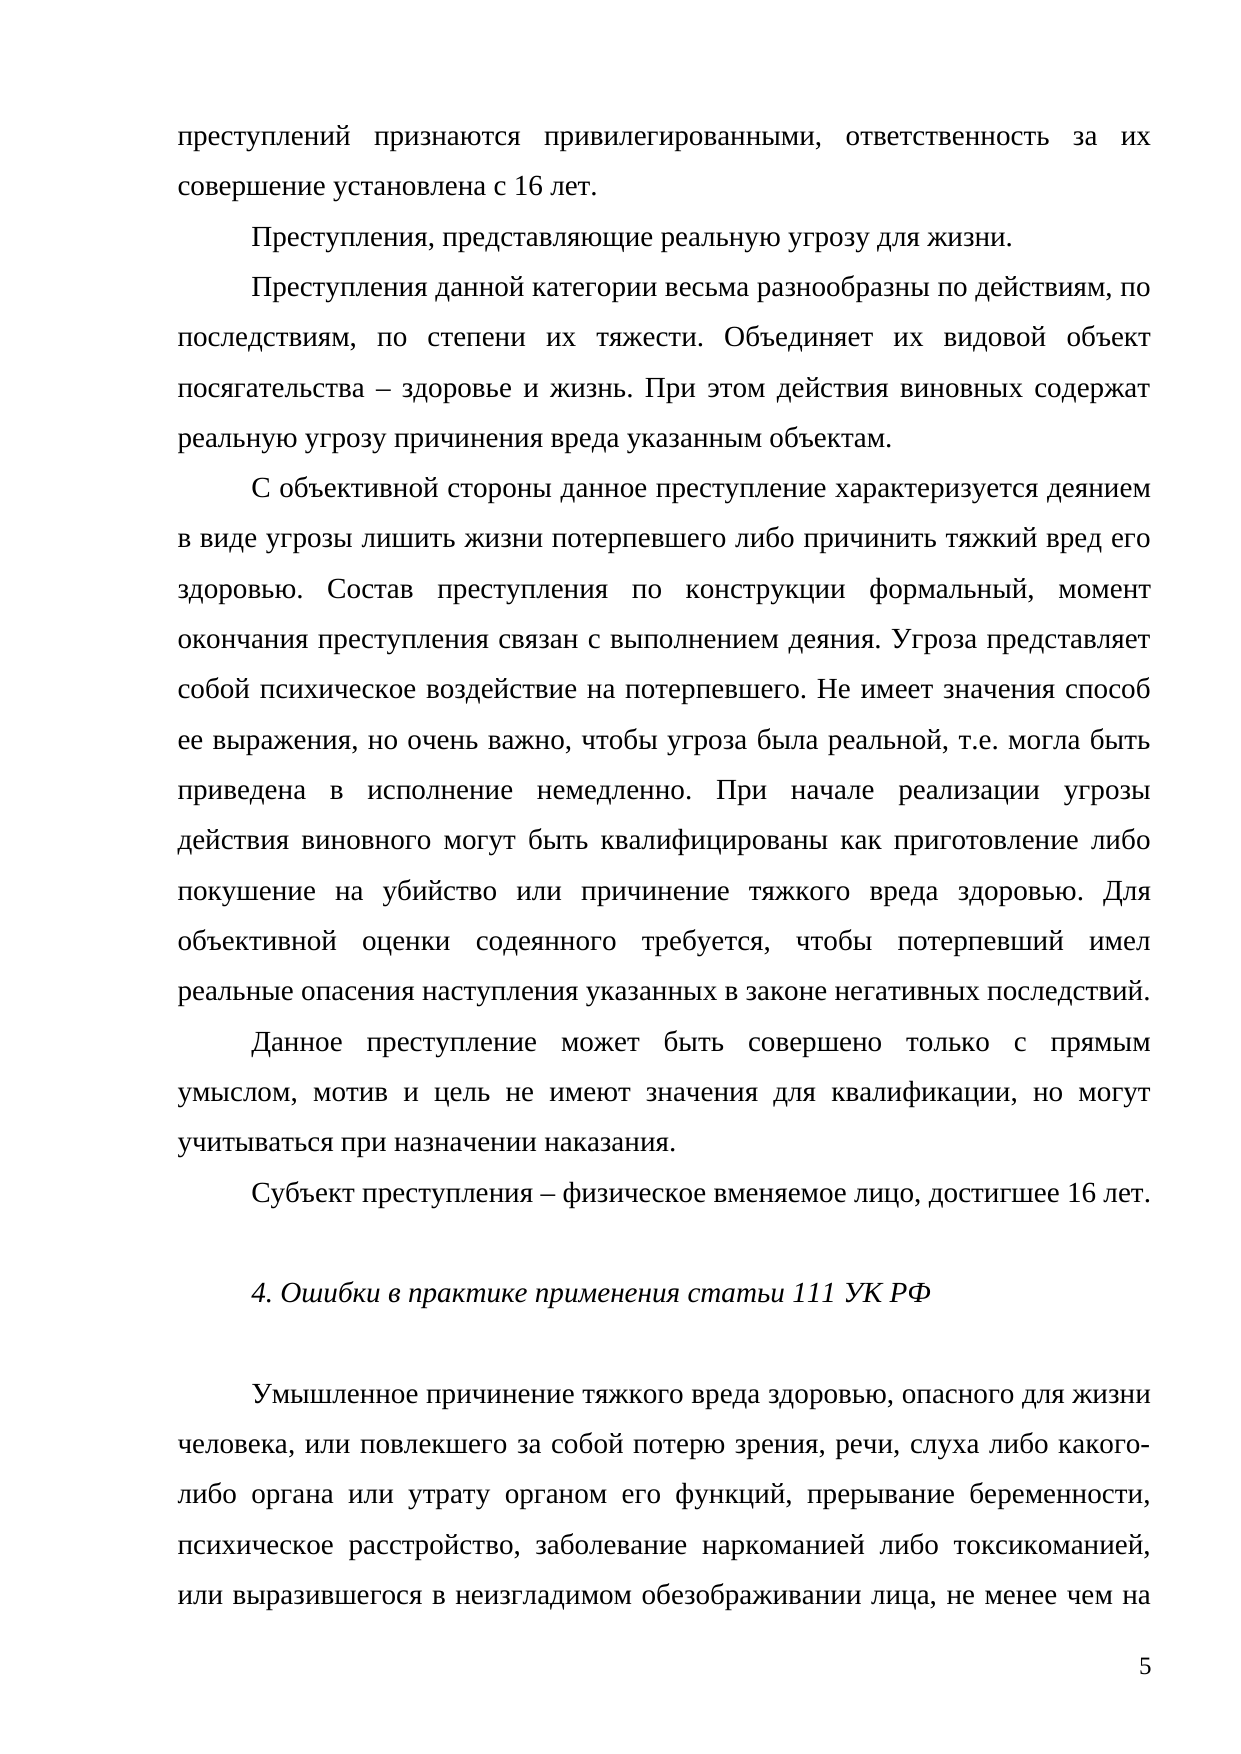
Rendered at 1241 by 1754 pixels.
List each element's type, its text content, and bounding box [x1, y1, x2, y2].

text Преступления данной категории весьма разнообразны по действиям, по последствиям, по степени их тяжести. Объединяет их видовой объект посягательства – здоровье и жизнь. При этом действия виновных содержат реальную угрозу причинения вреда указанным объектам. [177, 269, 1152, 453]
text 4. Ошибки в практике применения статьи 111 УК РФ [177, 1275, 1152, 1309]
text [177, 1376, 1152, 1611]
text Данное преступление может быть совершено только с прямым умыслом, мотив и цель не имеют значения для квалификации, но могут учитываться при назначении наказания. [177, 1024, 1152, 1158]
text Субъект преступления – физическое вменяемое лицо, достигшее 16 лет. [177, 1175, 1152, 1208]
text С объективной стороны данное преступление характеризуется деянием в виде угрозы лишить жизни потерпевшего либо причинить тяжкий вред его здоровью. Состав преступления по конструкции формальный, момент окончания преступления связан с выполнением деяния. Угроза представляет собой психическое воздействие на потерпевшего. Не имеет значения способ ее выражения, но очень важно, чтобы угроза была реальной, т.е. могла быть приведена в исполнение немедленно. При начале реализации угрозы действия виновного могут быть квалифицированы как приготовление либо покушение на убийство или причинение тяжкого вреда здоровью. Для объективной оценки содеянного требуется, чтобы потерпевший имел реальные опасения наступления указанных в законе негативных последствий. [177, 470, 1152, 1007]
text Преступления, представляющие реальную угрозу для жизни. [177, 219, 1152, 252]
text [177, 118, 1152, 202]
